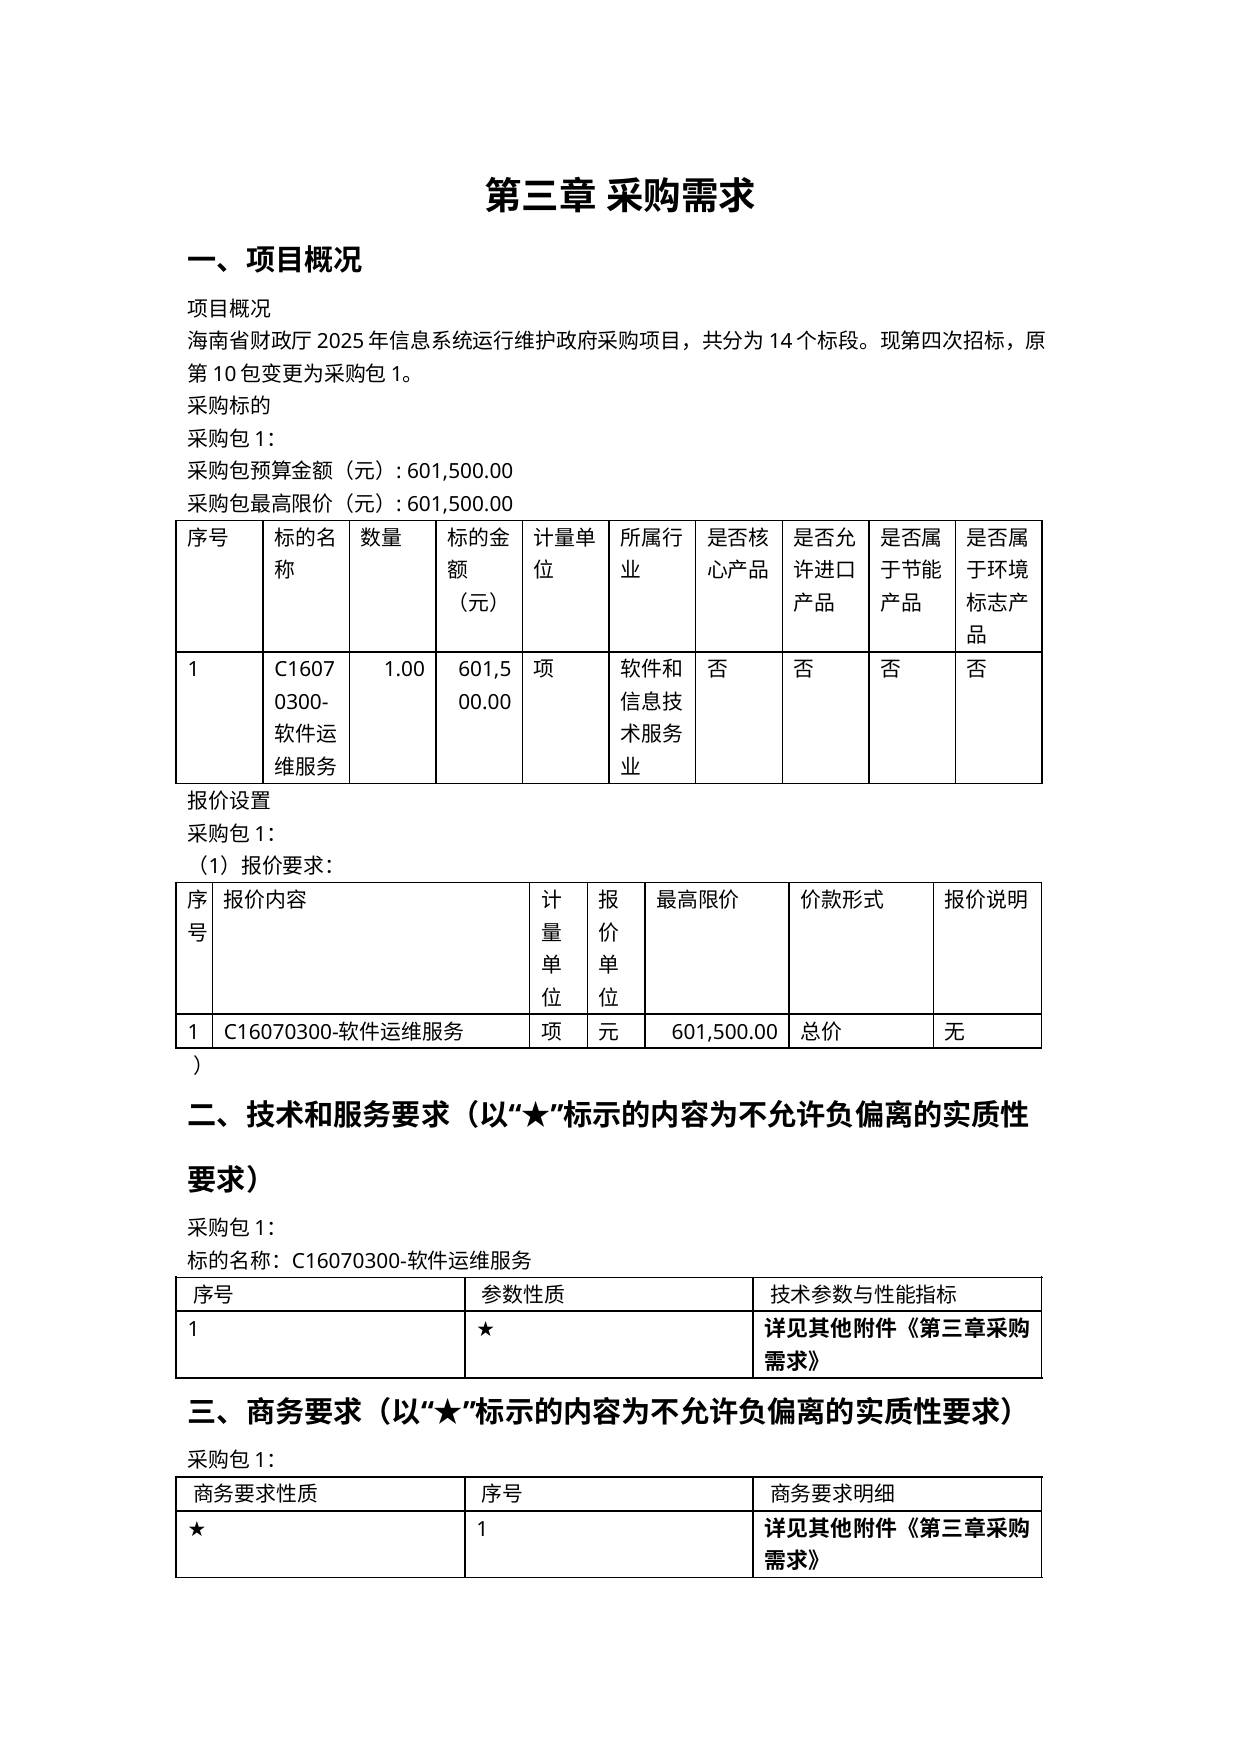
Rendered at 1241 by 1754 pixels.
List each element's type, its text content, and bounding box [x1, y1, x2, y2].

text 采购包1： [187, 422, 1053, 454]
table_header 计量单位 [523, 521, 608, 651]
table_cell C16070300-软件运维服务 [213, 1015, 529, 1047]
table_header 标的金额 （元） [437, 521, 522, 651]
table_header 是否属于节能产品 [870, 521, 955, 651]
table_cell 否 [956, 653, 1041, 783]
table_cell 601,500.00 [437, 653, 522, 783]
text 二、技术和服务要求（以“★”标示的内容为不允许负偏离的实质性要求） [187, 1081, 1053, 1211]
table_cell C16070300-软件运维服务 [264, 653, 349, 783]
text 报价设置 [187, 784, 1053, 817]
text （1）报价要求： [187, 849, 1053, 882]
text 采购包1： [187, 1443, 1053, 1476]
table_header 报价说明 [934, 883, 1041, 1013]
table_header 序号 [466, 1478, 752, 1510]
table_header 序号 [177, 521, 262, 651]
table_cell 无 [934, 1015, 1041, 1047]
table_header 是否允许进口产品 [783, 521, 868, 651]
table_header 是否属于环境标志产品 [956, 521, 1041, 651]
table_cell 否 [696, 653, 782, 783]
text 一、项目概况 [187, 227, 1053, 292]
table_cell 1 [177, 653, 262, 783]
table_header 报价单位 [588, 883, 644, 1013]
table_header 最高限价 [646, 883, 788, 1013]
table_cell 项 [530, 1015, 587, 1047]
table_header 商务要求明细 [754, 1478, 1041, 1510]
table_cell ★ [466, 1312, 752, 1377]
table_cell 601,500.00 [646, 1015, 788, 1047]
text 采购包预算金额（元）: 601,500.00 [187, 454, 1053, 487]
text 标的名称：C16070300-软件运维服务 [187, 1244, 1053, 1276]
table_header 数量 [350, 521, 435, 651]
table_header 是否核心产品 [696, 521, 782, 651]
table_cell 否 [870, 653, 955, 783]
table_header 技术参数与性能指标 [754, 1278, 1041, 1310]
table_cell ★ [177, 1512, 464, 1577]
table_header 序号 [177, 1278, 464, 1310]
text 采购包1： [187, 817, 1053, 849]
table_cell 1 [177, 1015, 212, 1047]
table_cell 总价 [790, 1015, 933, 1047]
table_cell 1 [177, 1312, 464, 1377]
table_header 所属行业 [610, 521, 695, 651]
table_cell 详见其他附件《第三章采购需求》 [754, 1312, 1041, 1377]
text 项目概况 [187, 292, 1053, 324]
table_cell 否 [783, 653, 868, 783]
table_header 序号 [177, 883, 212, 1013]
table_header 商务要求性质 [177, 1478, 464, 1510]
table_cell 1 [466, 1512, 752, 1577]
text ） [187, 1049, 1053, 1081]
text 三、商务要求（以“★”标示的内容为不允许负偏离的实质性要求） [187, 1378, 1053, 1443]
table_cell 软件和信息技术服务业 [610, 653, 695, 783]
table_header 价款形式 [790, 883, 933, 1013]
text 第三章 采购需求 [187, 162, 1053, 227]
table_cell 元 [588, 1015, 644, 1047]
table_header 报价内容 [213, 883, 529, 1013]
table_header 标的名称 [264, 521, 349, 651]
text 采购包最高限价（元）: 601,500.00 [187, 487, 1053, 519]
text 海南省财政厅2025年信息系统运行维护政府采购项目，共分为14个标段。现第四次招标，原第10包变更为采购包1。 [187, 324, 1053, 389]
table_cell 详见其他附件《第三章采购需求》 [754, 1512, 1041, 1577]
table_cell 项 [523, 653, 608, 783]
table_cell 1.00 [350, 653, 435, 783]
text 采购标的 [187, 389, 1053, 422]
text 采购包1： [187, 1211, 1053, 1244]
table_header 参数性质 [466, 1278, 752, 1310]
table_header 计量单位 [530, 883, 587, 1013]
